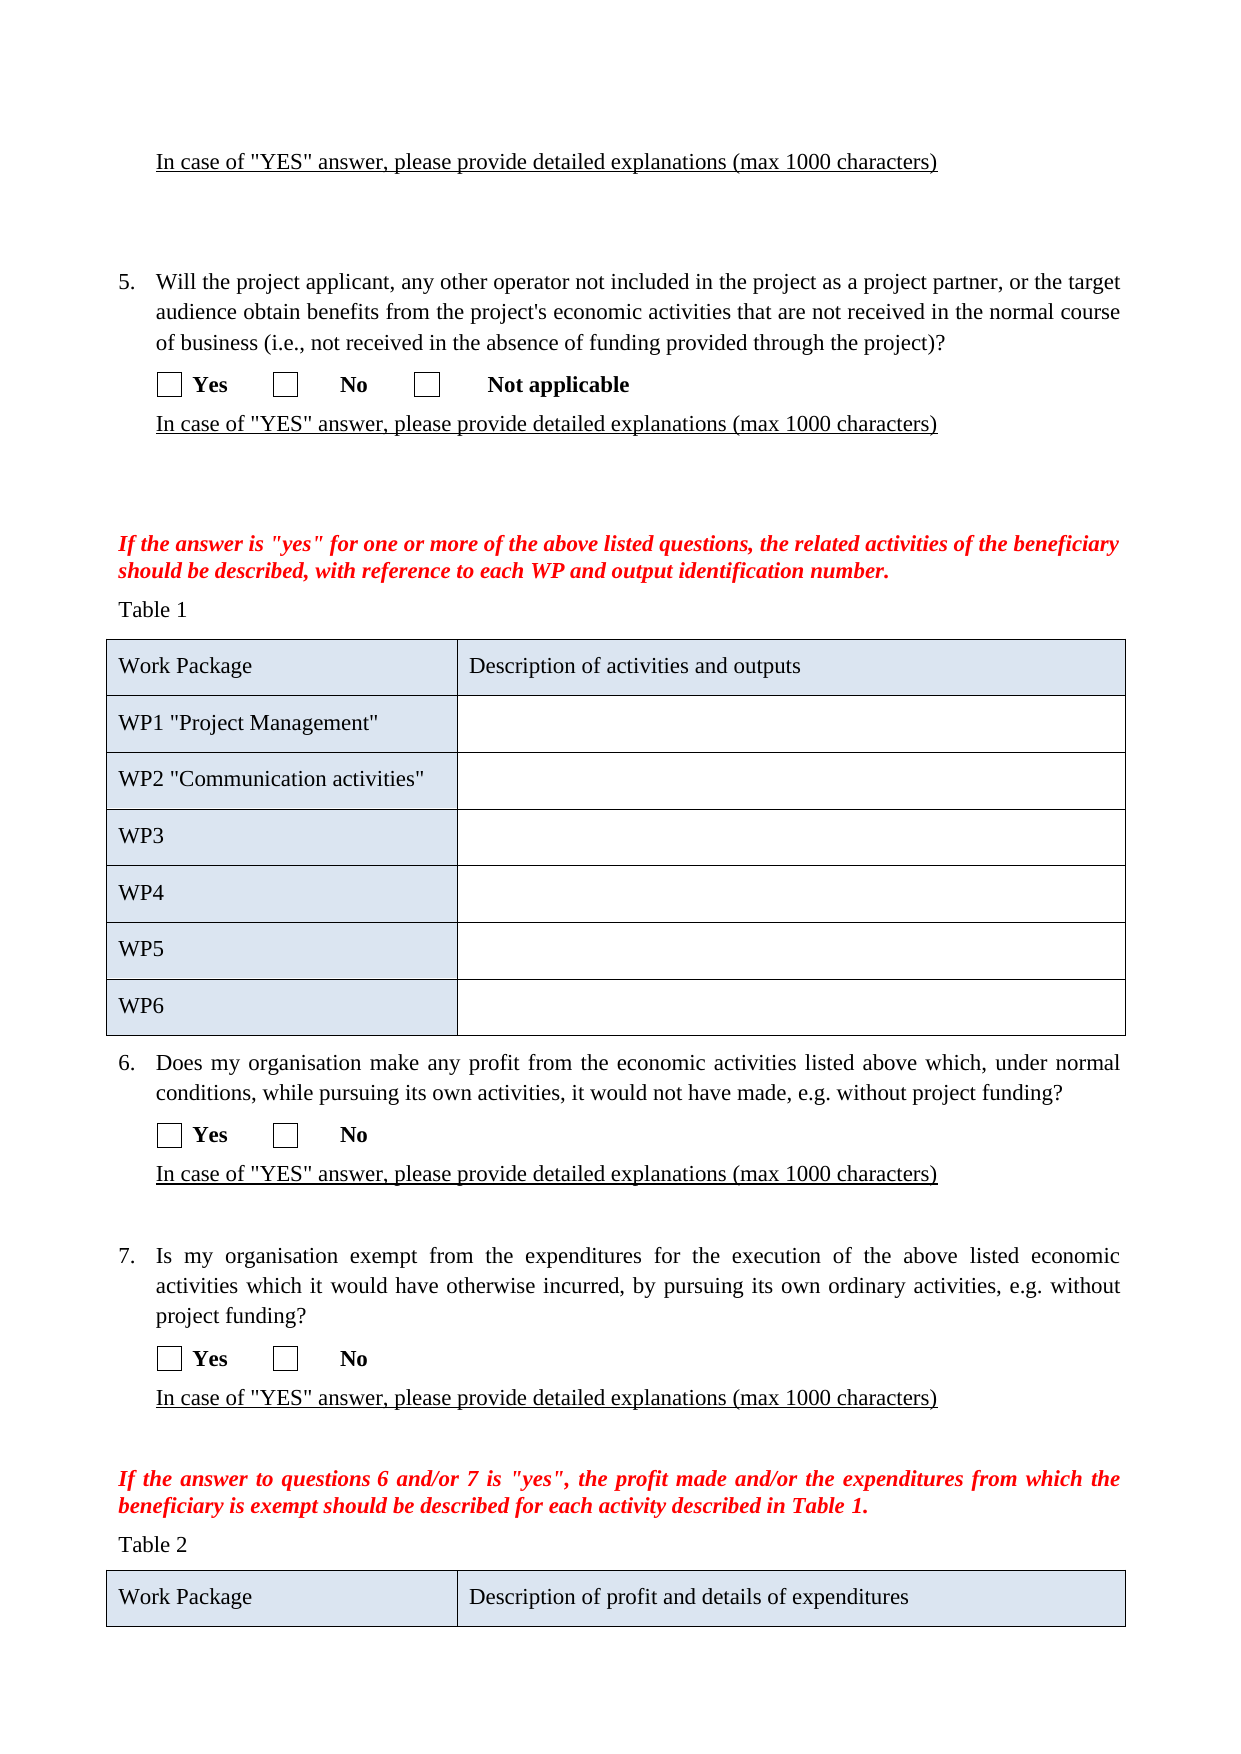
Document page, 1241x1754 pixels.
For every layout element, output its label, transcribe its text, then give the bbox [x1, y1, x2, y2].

list Yes No Not applicable [156, 371, 1122, 398]
table_cell WP1 "Project Management" [107, 696, 457, 752]
text In case of "YES" answer, please provide detailed explanations (max 1000 characters) [156, 148, 1122, 174]
text If the answer to questions 6 and/or 7 is "yes", the profit made and/or the expenditures from which the beneficiary is exempt should be described for each activity described in Table 1. [118, 1466, 1122, 1518]
table_cell [458, 810, 1125, 865]
table_cell [458, 980, 1125, 1035]
list Does my organisation make any profit from the economic activities listed above which, under normal conditions, while pursuing its own activities, it would not have made, e.g. without project funding? [118, 1049, 1122, 1105]
table_header Description of profit and details of expenditures [458, 1571, 1125, 1626]
table_header Work Package [107, 1571, 457, 1626]
table_cell WP6 [107, 980, 457, 1035]
list Yes No [156, 1345, 1122, 1371]
text If the answer is "yes" for one or more of the above listed questions, the related activities of the beneficiary should be described, with reference to each WP and output identification number. [118, 531, 1122, 583]
table_cell [458, 696, 1125, 752]
table_cell [458, 753, 1125, 808]
text In case of "YES" answer, please provide detailed explanations (max 1000 characters) [156, 1384, 1122, 1410]
table_cell [458, 923, 1125, 978]
text In case of "YES" answer, please provide detailed explanations (max 1000 characters) [156, 1160, 1122, 1187]
list Will the project applicant, any other operator not included in the project as a project partner, or the target audience obtain benefits from the project's economic activities that are not received in the normal course of business (i.e., not received in the absence of funding provided through the project)? [118, 268, 1122, 355]
text Table 2 [118, 1531, 1122, 1557]
table_cell WP5 [107, 923, 457, 978]
text In case of "YES" answer, please provide detailed explanations (max 1000 characters) [156, 410, 1122, 436]
table_header Description of activities and outputs [458, 640, 1125, 695]
table_cell [458, 866, 1125, 922]
table_cell WP3 [107, 810, 457, 865]
table_cell WP2 "Communication activities" [107, 753, 457, 808]
list Yes No [156, 1122, 1122, 1148]
table_header Work Package [107, 640, 457, 695]
text Table 1 [118, 596, 1122, 622]
table_cell WP4 [107, 866, 457, 922]
list Is my organisation exempt from the expenditures for the execution of the above listed economic activities which it would have otherwise incurred, by pursuing its own ordinary activities, e.g. without project funding? [118, 1242, 1122, 1329]
